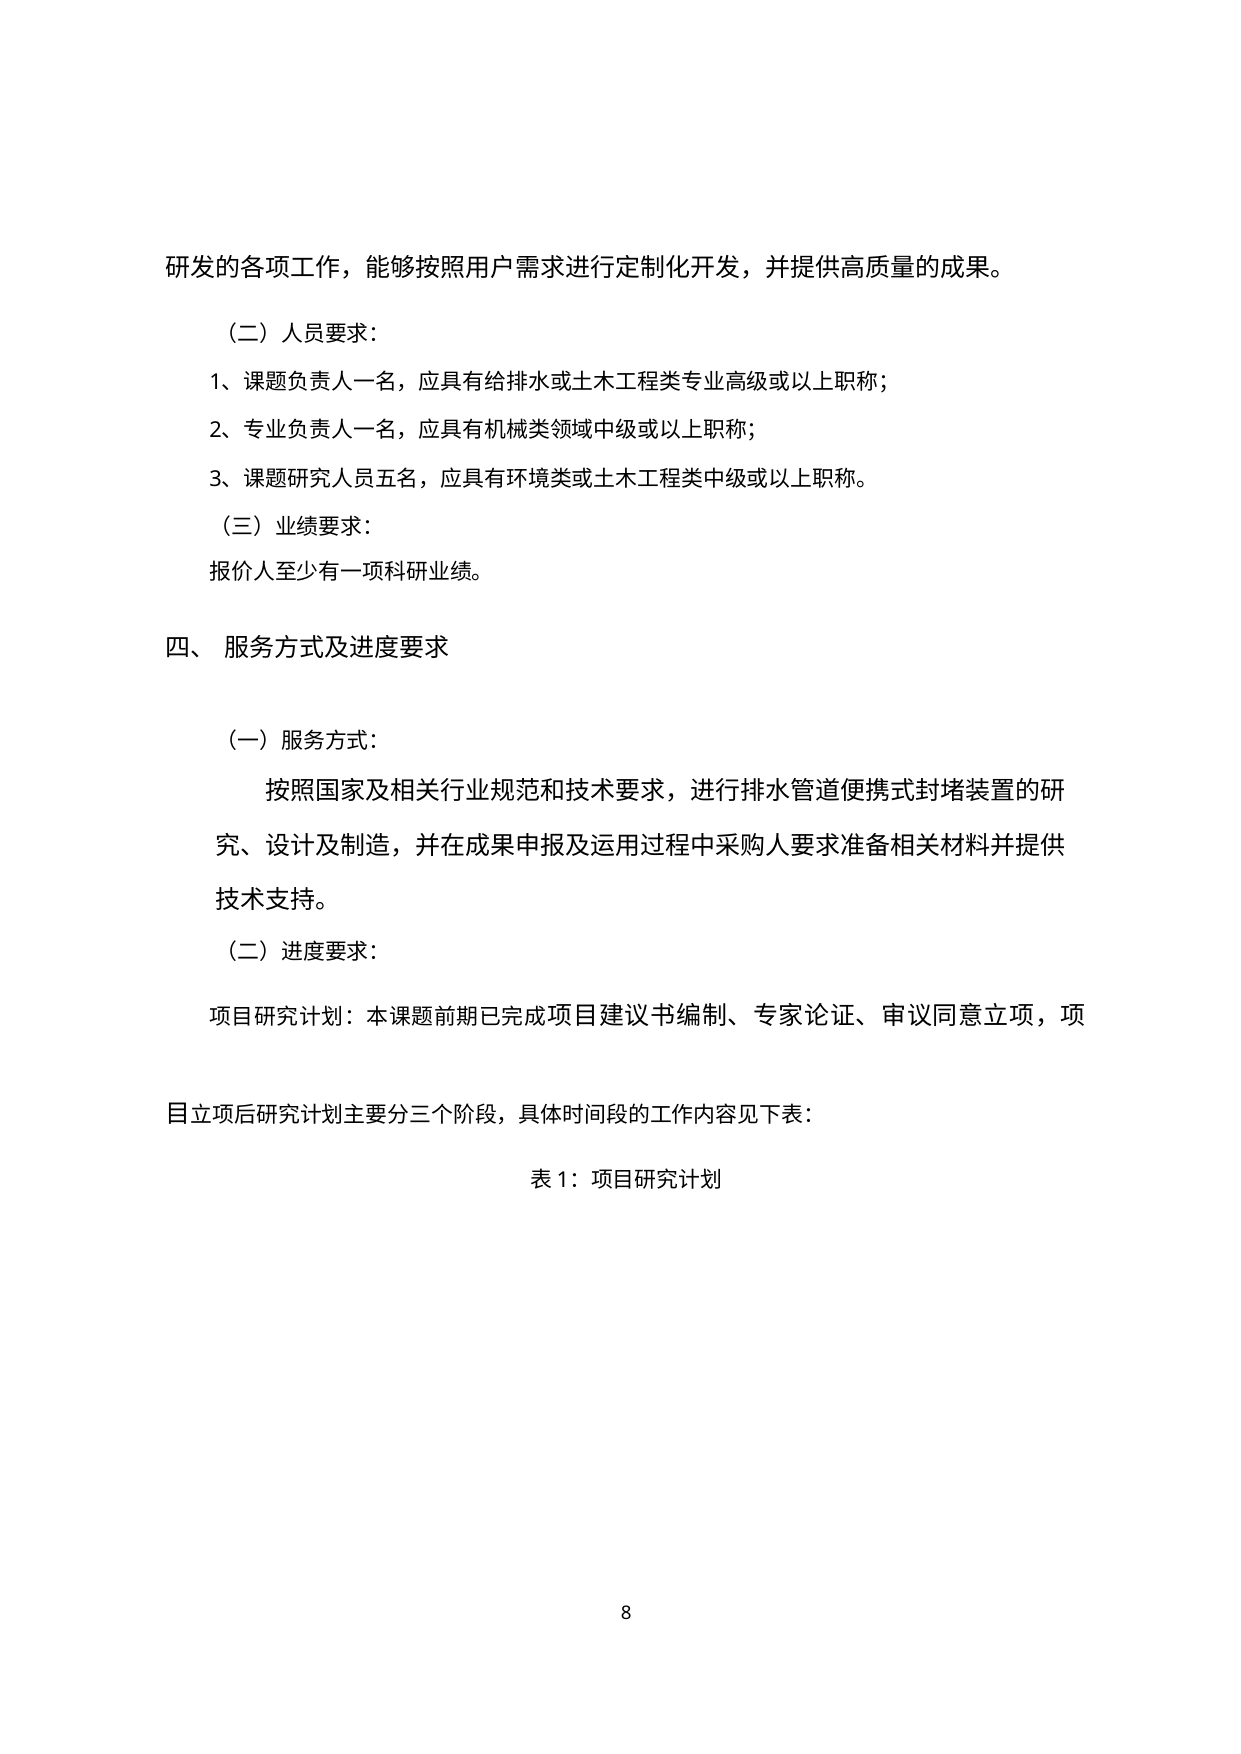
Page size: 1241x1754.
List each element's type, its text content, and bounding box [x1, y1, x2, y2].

subtitle 服务方式及进度要求 [165, 613, 1087, 678]
list （二）进度要求： [215, 934, 1087, 966]
list 按照国家及相关行业规范和技术要求，进行排水管道便携式封堵装置的研究、设计及制造，并在成果申报及运用过程中采购人要求准备相关材料并提供技术支持。 [215, 771, 1087, 916]
text 3、课题研究人员五名，应具有环境类或土木工程类中级或以上职称。 [165, 460, 1087, 493]
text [165, 233, 1087, 298]
text 2、专业负责人一名，应具有机械类领域中级或以上职称； [165, 412, 1087, 444]
list （二）人员要求： [215, 316, 1087, 348]
text 项目研究计划：本课题前期已完成项目建议书编制、专家论证、审议同意立项，项目立项后研究计划主要分三个阶段，具体时间段的工作内容见下表： [165, 981, 1087, 1144]
text 1、课题负责人一名，应具有给排水或土木工程类专业高级或以上职称； [165, 363, 1087, 396]
list 表1：项目研究计划 [165, 1162, 1087, 1194]
list 服务方式： [215, 723, 1087, 755]
text 报价人至少有一项科研业绩。 [165, 553, 1087, 586]
text （三）业绩要求： [165, 508, 1087, 541]
